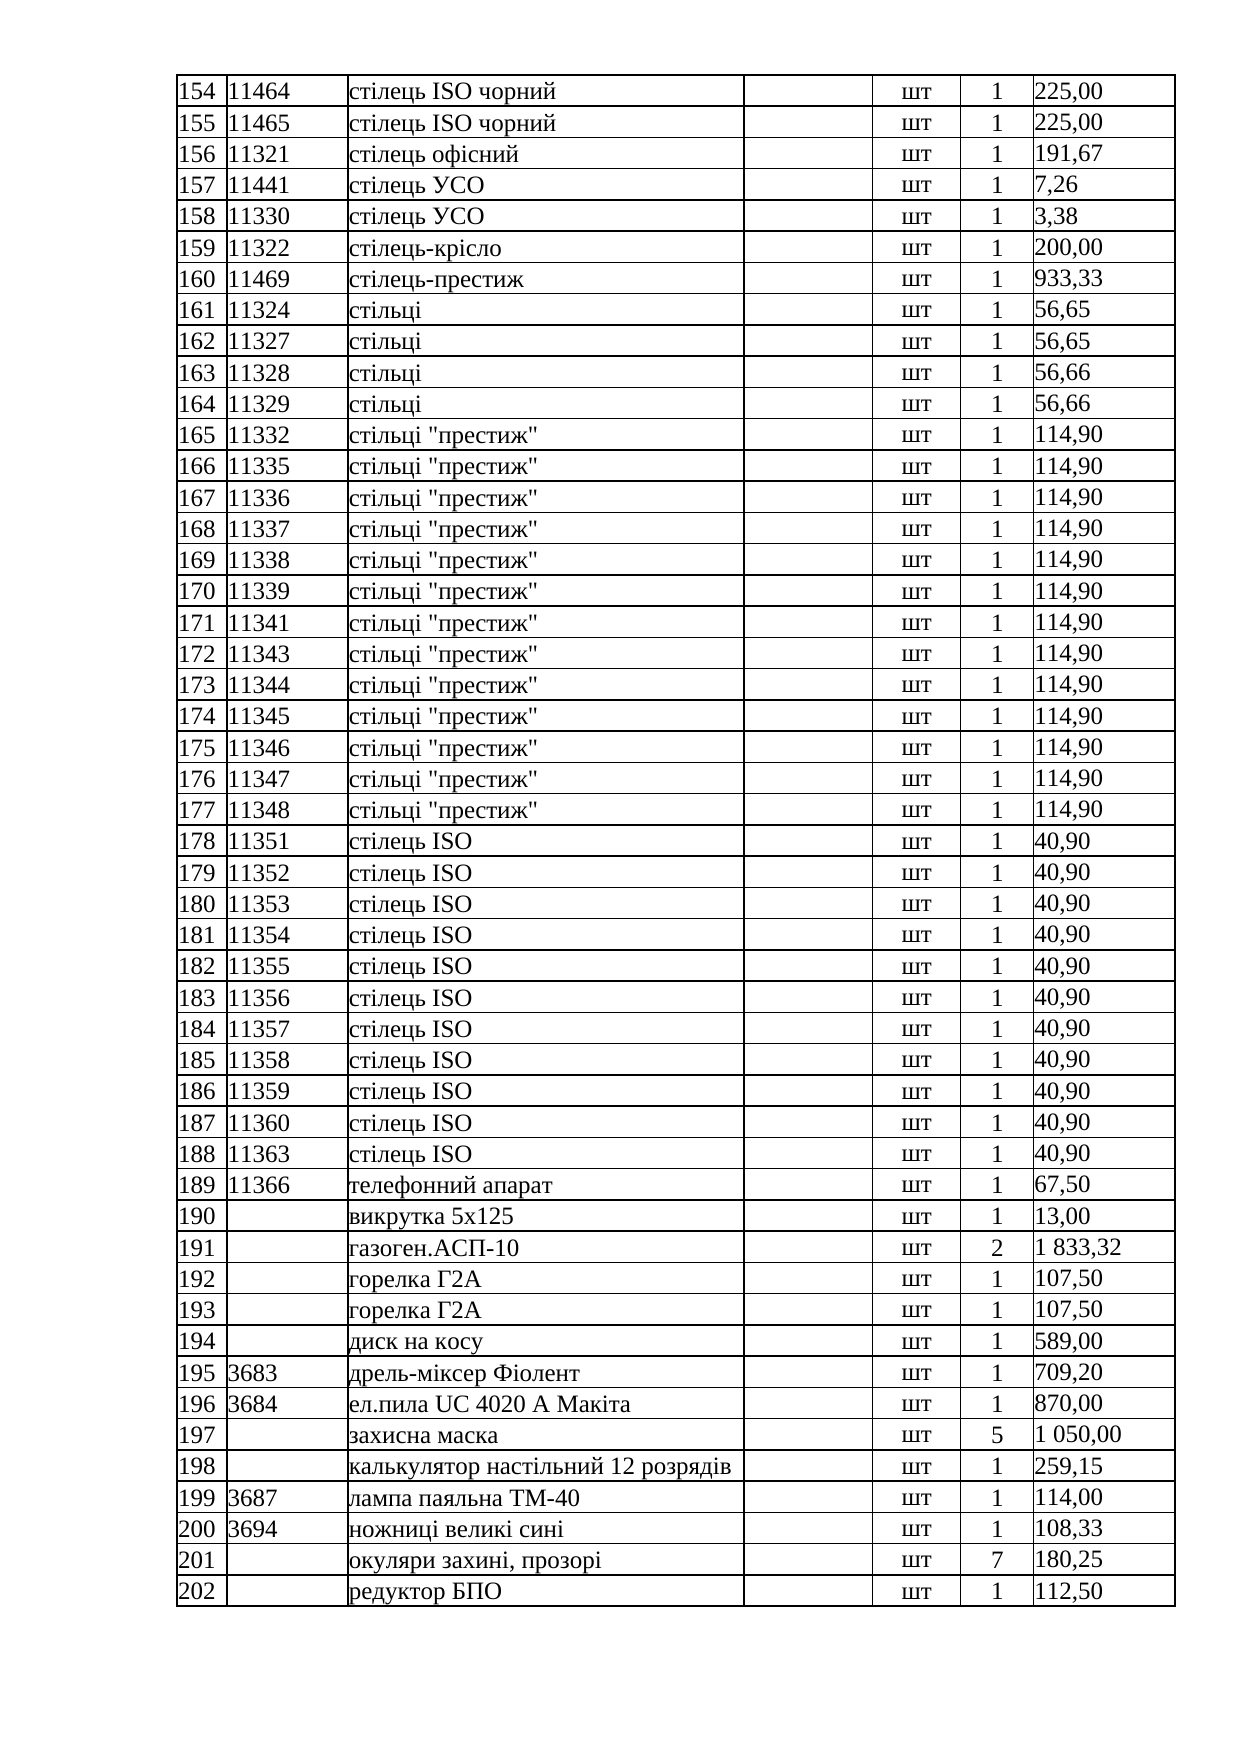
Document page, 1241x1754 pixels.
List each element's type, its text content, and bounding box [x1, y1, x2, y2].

table_cell викрутка 5х125 [349, 1201, 743, 1230]
table_cell шт [873, 1138, 960, 1168]
table_cell редуктор БПО [349, 1576, 743, 1605]
table_cell [228, 1232, 347, 1261]
table_cell ножниці великі сині [349, 1513, 743, 1543]
table_cell 190 [178, 1201, 226, 1230]
table_cell 1 [961, 201, 1033, 230]
table_cell 3,38 [1034, 201, 1174, 230]
table_cell 1 [961, 1326, 1033, 1355]
table_cell 181 [178, 919, 226, 949]
table_cell [745, 1263, 872, 1293]
table_cell 1 833,32 [1034, 1232, 1174, 1261]
table_cell 197 [178, 1419, 226, 1449]
table_cell 259,15 [1034, 1451, 1174, 1480]
table_cell 40,90 [1034, 1107, 1174, 1136]
table_cell 193 [178, 1294, 226, 1324]
table_cell 156 [178, 138, 226, 168]
table_cell [745, 1169, 872, 1199]
table_cell [745, 576, 872, 605]
table_cell 56,66 [1034, 357, 1174, 386]
table_cell 171 [178, 607, 226, 636]
table_cell шт [873, 607, 960, 636]
table_cell 11356 [228, 982, 347, 1011]
table_cell шт [873, 638, 960, 668]
table_cell стільці "престиж" [349, 576, 743, 605]
table_cell 1 [961, 1513, 1033, 1543]
table_cell шт [873, 294, 960, 324]
table_cell 166 [178, 451, 226, 480]
table_cell [745, 1482, 872, 1511]
table_cell 196 [178, 1388, 226, 1418]
table_cell 11328 [228, 357, 347, 386]
table_cell окуляри захині, прозорі [349, 1544, 743, 1574]
table_cell 169 [178, 544, 226, 574]
table_cell стільці "престиж" [349, 544, 743, 574]
table_cell шт [873, 326, 960, 355]
table_cell 160 [178, 263, 226, 293]
table_cell шт [873, 1013, 960, 1043]
table_cell [745, 513, 872, 543]
table_cell 7,26 [1034, 169, 1174, 199]
table_cell 185 [178, 1044, 226, 1074]
table_cell 162 [178, 326, 226, 355]
table_cell 180 [178, 888, 226, 918]
table_cell 1 [961, 794, 1033, 824]
table_cell шт [873, 201, 960, 230]
table_cell 2 [961, 1232, 1033, 1261]
table_cell горелка Г2А [349, 1294, 743, 1324]
table_cell стільці "престиж" [349, 482, 743, 511]
table_cell 200 [178, 1513, 226, 1543]
table_cell стілець ISO [349, 888, 743, 918]
table_cell стілець ISO [349, 1138, 743, 1168]
table_cell стілець ISO чорний [349, 107, 743, 136]
table_cell 187 [178, 1107, 226, 1136]
table_cell 11348 [228, 794, 347, 824]
table_cell [745, 294, 872, 324]
table_cell 1 [961, 919, 1033, 949]
table_cell шт [873, 263, 960, 293]
table_cell 1 [961, 1044, 1033, 1074]
table_cell 154 [178, 76, 226, 105]
table_cell 3687 [228, 1482, 347, 1511]
table_cell 11324 [228, 294, 347, 324]
table_cell 11354 [228, 919, 347, 949]
table_cell [745, 951, 872, 980]
table_cell 40,90 [1034, 919, 1174, 949]
table_cell 114,90 [1034, 576, 1174, 605]
table_cell 199 [178, 1482, 226, 1511]
table_cell 11352 [228, 857, 347, 886]
table_cell [745, 388, 872, 418]
table_cell шт [873, 763, 960, 793]
table_cell 1 [961, 826, 1033, 855]
table_cell 114,90 [1034, 701, 1174, 730]
table_cell 7 [961, 1544, 1033, 1574]
table_cell [745, 1044, 872, 1074]
table_cell 40,90 [1034, 857, 1174, 886]
table_cell стілець офісний [349, 138, 743, 168]
table_cell 200,00 [1034, 232, 1174, 261]
table_cell [745, 982, 872, 1011]
table_cell 11321 [228, 138, 347, 168]
table_cell [745, 763, 872, 793]
table_cell 1 [961, 732, 1033, 761]
table_cell 202 [178, 1576, 226, 1605]
table_cell 184 [178, 1013, 226, 1043]
table_cell стілець ISO [349, 951, 743, 980]
table_cell [745, 201, 872, 230]
table_cell [745, 1201, 872, 1230]
table_cell шт [873, 1294, 960, 1324]
table_cell 165 [178, 419, 226, 449]
table_cell 11358 [228, 1044, 347, 1074]
table_cell 40,90 [1034, 826, 1174, 855]
table_cell шт [873, 388, 960, 418]
table_cell шт [873, 1076, 960, 1105]
table_cell шт [873, 451, 960, 480]
table_cell 1 [961, 169, 1033, 199]
table_cell [745, 732, 872, 761]
table_cell [745, 701, 872, 730]
table_cell шт [873, 576, 960, 605]
table_cell шт [873, 1044, 960, 1074]
table_cell 1 [961, 1107, 1033, 1136]
table_cell 1 [961, 1076, 1033, 1105]
table_cell стільці "престиж" [349, 607, 743, 636]
table_cell шт [873, 1232, 960, 1261]
table_cell стілець ISO [349, 1107, 743, 1136]
table_cell 11338 [228, 544, 347, 574]
table_cell стільці [349, 357, 743, 386]
table_cell 114,90 [1034, 732, 1174, 761]
table_cell [228, 1201, 347, 1230]
table_cell стільці "престиж" [349, 669, 743, 699]
table_cell 1 050,00 [1034, 1419, 1174, 1449]
table_cell [745, 169, 872, 199]
table_cell [745, 482, 872, 511]
table_cell телефонний апарат [349, 1169, 743, 1199]
table_cell шт [873, 1263, 960, 1293]
table_cell 114,90 [1034, 763, 1174, 793]
table_cell 40,90 [1034, 1138, 1174, 1168]
table_cell стілець ISO чорний [349, 76, 743, 105]
table_cell [745, 1419, 872, 1449]
table_cell 40,90 [1034, 982, 1174, 1011]
table_cell 13,00 [1034, 1201, 1174, 1230]
table_cell шт [873, 1482, 960, 1511]
table_cell 3694 [228, 1513, 347, 1543]
table_cell шт [873, 107, 960, 136]
table_cell [745, 607, 872, 636]
table_cell 11363 [228, 1138, 347, 1168]
table_cell стілець ISO [349, 982, 743, 1011]
table_cell шт [873, 169, 960, 199]
table_cell [745, 232, 872, 261]
table_cell 40,90 [1034, 1076, 1174, 1105]
table_cell [745, 107, 872, 136]
table_cell 176 [178, 763, 226, 793]
table_cell 11327 [228, 326, 347, 355]
table_cell 195 [178, 1357, 226, 1386]
table_cell шт [873, 76, 960, 105]
table_cell 3684 [228, 1388, 347, 1418]
table_cell 1 [961, 1138, 1033, 1168]
table_cell стільці "престиж" [349, 451, 743, 480]
table_cell 173 [178, 669, 226, 699]
table_cell 11366 [228, 1169, 347, 1199]
table_cell 114,90 [1034, 638, 1174, 668]
table_cell 40,90 [1034, 1044, 1174, 1074]
table_cell 155 [178, 107, 226, 136]
table_cell [745, 1326, 872, 1355]
table_cell 114,90 [1034, 513, 1174, 543]
table_cell 201 [178, 1544, 226, 1574]
table_cell 112,50 [1034, 1576, 1174, 1605]
table_cell [745, 919, 872, 949]
table_cell 1 [961, 1576, 1033, 1605]
table_cell шт [873, 982, 960, 1011]
table_cell [745, 1544, 872, 1574]
table_cell 1 [961, 544, 1033, 574]
table_cell шт [873, 1544, 960, 1574]
table_cell стільці "престиж" [349, 513, 743, 543]
table_cell [745, 638, 872, 668]
table_cell 5 [961, 1419, 1033, 1449]
table_cell шт [873, 669, 960, 699]
table_cell 11330 [228, 201, 347, 230]
table_cell [745, 826, 872, 855]
table_cell 158 [178, 201, 226, 230]
table_cell 172 [178, 638, 226, 668]
table_cell 1 [961, 1013, 1033, 1043]
table_cell шт [873, 826, 960, 855]
table_cell 11343 [228, 638, 347, 668]
table_cell 191,67 [1034, 138, 1174, 168]
table_cell шт [873, 1357, 960, 1386]
table_cell шт [873, 419, 960, 449]
table_cell шт [873, 1576, 960, 1605]
table_cell стільці [349, 326, 743, 355]
table_cell 1 [961, 1482, 1033, 1511]
table_cell 11335 [228, 451, 347, 480]
table_cell стілець-престиж [349, 263, 743, 293]
table_cell 11344 [228, 669, 347, 699]
table_cell [745, 1076, 872, 1105]
table_cell 1 [961, 1357, 1033, 1386]
table_cell шт [873, 794, 960, 824]
table_cell [745, 1451, 872, 1480]
table_cell дрель-міксер Фіолент [349, 1357, 743, 1386]
table_cell [228, 1263, 347, 1293]
table_cell 1 [961, 857, 1033, 886]
table_cell 114,90 [1034, 482, 1174, 511]
table_cell 114,90 [1034, 794, 1174, 824]
table_cell 1 [961, 1451, 1033, 1480]
table_cell 1 [961, 138, 1033, 168]
table_cell 1 [961, 1169, 1033, 1199]
table_cell 11332 [228, 419, 347, 449]
table_cell [745, 669, 872, 699]
table_cell 1 [961, 326, 1033, 355]
table_cell шт [873, 1388, 960, 1418]
table_cell 164 [178, 388, 226, 418]
table_cell 56,66 [1034, 388, 1174, 418]
table_cell 225,00 [1034, 107, 1174, 136]
table_cell 11353 [228, 888, 347, 918]
table_cell [228, 1544, 347, 1574]
table_cell 11322 [228, 232, 347, 261]
table_cell стільці "престиж" [349, 763, 743, 793]
table_cell 1 [961, 638, 1033, 668]
table_cell стілець ISO [349, 1044, 743, 1074]
table_cell шт [873, 232, 960, 261]
table_cell [745, 76, 872, 105]
table_cell 1 [961, 763, 1033, 793]
table_cell 177 [178, 794, 226, 824]
table_cell шт [873, 1201, 960, 1230]
table_cell 114,90 [1034, 607, 1174, 636]
table_cell 114,90 [1034, 544, 1174, 574]
table_cell 1 [961, 1388, 1033, 1418]
table_cell 114,90 [1034, 669, 1174, 699]
table_cell 198 [178, 1451, 226, 1480]
table_cell [745, 1576, 872, 1605]
table_cell 107,50 [1034, 1263, 1174, 1293]
table_cell горелка Г2А [349, 1263, 743, 1293]
table_cell диск на косу [349, 1326, 743, 1355]
table_cell шт [873, 482, 960, 511]
table_cell шт [873, 544, 960, 574]
table_cell 168 [178, 513, 226, 543]
table_cell ел.пила UC 4020 А Макіта [349, 1388, 743, 1418]
table_cell 11357 [228, 1013, 347, 1043]
table_cell 1 [961, 294, 1033, 324]
table_cell стілець ISO [349, 857, 743, 886]
table_cell стільці "престиж" [349, 794, 743, 824]
table_cell 1 [961, 888, 1033, 918]
table_cell шт [873, 1326, 960, 1355]
table_cell 178 [178, 826, 226, 855]
table_cell 11441 [228, 169, 347, 199]
table_cell 157 [178, 169, 226, 199]
table_cell стілець ISO [349, 826, 743, 855]
table_cell 188 [178, 1138, 226, 1168]
table_cell [228, 1576, 347, 1605]
table_cell 163 [178, 357, 226, 386]
table_cell 1 [961, 513, 1033, 543]
table_cell 589,00 [1034, 1326, 1174, 1355]
table_cell 11355 [228, 951, 347, 980]
table_cell 194 [178, 1326, 226, 1355]
table_cell 11347 [228, 763, 347, 793]
table_cell 56,65 [1034, 294, 1174, 324]
table_cell 1 [961, 451, 1033, 480]
table_cell стільці [349, 294, 743, 324]
table_cell стільці "престиж" [349, 701, 743, 730]
table_cell 186 [178, 1076, 226, 1105]
table_cell шт [873, 1419, 960, 1449]
table_cell 40,90 [1034, 951, 1174, 980]
table_cell 11337 [228, 513, 347, 543]
table_cell 1 [961, 1294, 1033, 1324]
table_cell [745, 1107, 872, 1136]
table_cell 174 [178, 701, 226, 730]
table_cell 933,33 [1034, 263, 1174, 293]
table_cell 182 [178, 951, 226, 980]
table_cell [745, 357, 872, 386]
table_cell 1 [961, 357, 1033, 386]
table_cell 3683 [228, 1357, 347, 1386]
table_cell 1 [961, 263, 1033, 293]
table_cell стільці "престиж" [349, 419, 743, 449]
table_cell 11329 [228, 388, 347, 418]
table_cell 11339 [228, 576, 347, 605]
table_cell шт [873, 138, 960, 168]
table_cell [745, 857, 872, 886]
table_cell захисна маска [349, 1419, 743, 1449]
table_cell 40,90 [1034, 1013, 1174, 1043]
table_cell 11336 [228, 482, 347, 511]
table_cell 11341 [228, 607, 347, 636]
table_cell 180,25 [1034, 1544, 1174, 1574]
table_cell стілець ISO [349, 919, 743, 949]
table_cell [228, 1451, 347, 1480]
table_cell стілець УСО [349, 201, 743, 230]
table_cell 11359 [228, 1076, 347, 1105]
table_cell шт [873, 701, 960, 730]
table_cell стільці "престиж" [349, 732, 743, 761]
table_cell 1 [961, 669, 1033, 699]
table_cell 1 [961, 607, 1033, 636]
table_cell 183 [178, 982, 226, 1011]
table_cell 1 [961, 107, 1033, 136]
table_cell [745, 1138, 872, 1168]
table_cell 1 [961, 982, 1033, 1011]
table_cell газоген.АСП-10 [349, 1232, 743, 1261]
table_cell [745, 888, 872, 918]
table_cell 11465 [228, 107, 347, 136]
table_cell 1 [961, 1263, 1033, 1293]
table_cell [228, 1419, 347, 1449]
table_cell стілець ISO [349, 1076, 743, 1105]
table_cell 11351 [228, 826, 347, 855]
table_cell стільці "престиж" [349, 638, 743, 668]
table_cell 108,33 [1034, 1513, 1174, 1543]
table_cell шт [873, 513, 960, 543]
table_cell 1 [961, 701, 1033, 730]
table_cell [228, 1326, 347, 1355]
table_cell стілець ISO [349, 1013, 743, 1043]
table_cell стілець УСО [349, 169, 743, 199]
table_cell 1 [961, 232, 1033, 261]
table_cell 107,50 [1034, 1294, 1174, 1324]
table_cell стілець-крісло [349, 232, 743, 261]
table_cell шт [873, 732, 960, 761]
table_cell [745, 1513, 872, 1543]
table_cell 179 [178, 857, 226, 886]
table_cell 11360 [228, 1107, 347, 1136]
table_cell [745, 544, 872, 574]
table_cell 11464 [228, 76, 347, 105]
table_cell 191 [178, 1232, 226, 1261]
table_cell 1 [961, 1201, 1033, 1230]
table_cell 225,00 [1034, 76, 1174, 105]
table_cell 114,90 [1034, 451, 1174, 480]
table_cell [745, 1013, 872, 1043]
table_cell шт [873, 1107, 960, 1136]
table_cell 11345 [228, 701, 347, 730]
table_cell 1 [961, 576, 1033, 605]
table_cell лампа паяльна ТМ-40 [349, 1482, 743, 1511]
table_cell 1 [961, 388, 1033, 418]
table_cell 67,50 [1034, 1169, 1174, 1199]
table_cell [745, 263, 872, 293]
table_cell 175 [178, 732, 226, 761]
table_cell [745, 326, 872, 355]
table_cell 40,90 [1034, 888, 1174, 918]
table_cell [745, 794, 872, 824]
table_cell шт [873, 357, 960, 386]
table_cell 192 [178, 1263, 226, 1293]
table_cell 1 [961, 76, 1033, 105]
table_cell 189 [178, 1169, 226, 1199]
table_cell 159 [178, 232, 226, 261]
table_cell 114,00 [1034, 1482, 1174, 1511]
table_cell шт [873, 857, 960, 886]
table_cell 11469 [228, 263, 347, 293]
table_cell шт [873, 1169, 960, 1199]
table_cell 870,00 [1034, 1388, 1174, 1418]
table_cell [228, 1294, 347, 1324]
table_cell 1 [961, 482, 1033, 511]
table_cell 11346 [228, 732, 347, 761]
table_cell [745, 451, 872, 480]
table_cell шт [873, 1451, 960, 1480]
table_cell [745, 1232, 872, 1261]
table_cell 709,20 [1034, 1357, 1174, 1386]
table_cell шт [873, 1513, 960, 1543]
table_cell шт [873, 919, 960, 949]
table_cell 170 [178, 576, 226, 605]
table_cell 161 [178, 294, 226, 324]
table_cell [745, 1294, 872, 1324]
table_cell 56,65 [1034, 326, 1174, 355]
table_cell [745, 1388, 872, 1418]
table_cell [745, 419, 872, 449]
table_cell 1 [961, 419, 1033, 449]
table_cell 114,90 [1034, 419, 1174, 449]
table_cell [745, 138, 872, 168]
table_cell шт [873, 888, 960, 918]
table_cell шт [873, 951, 960, 980]
table_cell [745, 1357, 872, 1386]
table_cell стільці [349, 388, 743, 418]
table_cell 167 [178, 482, 226, 511]
table_cell калькулятор настільний 12 розрядів [349, 1451, 743, 1480]
table_cell 1 [961, 951, 1033, 980]
